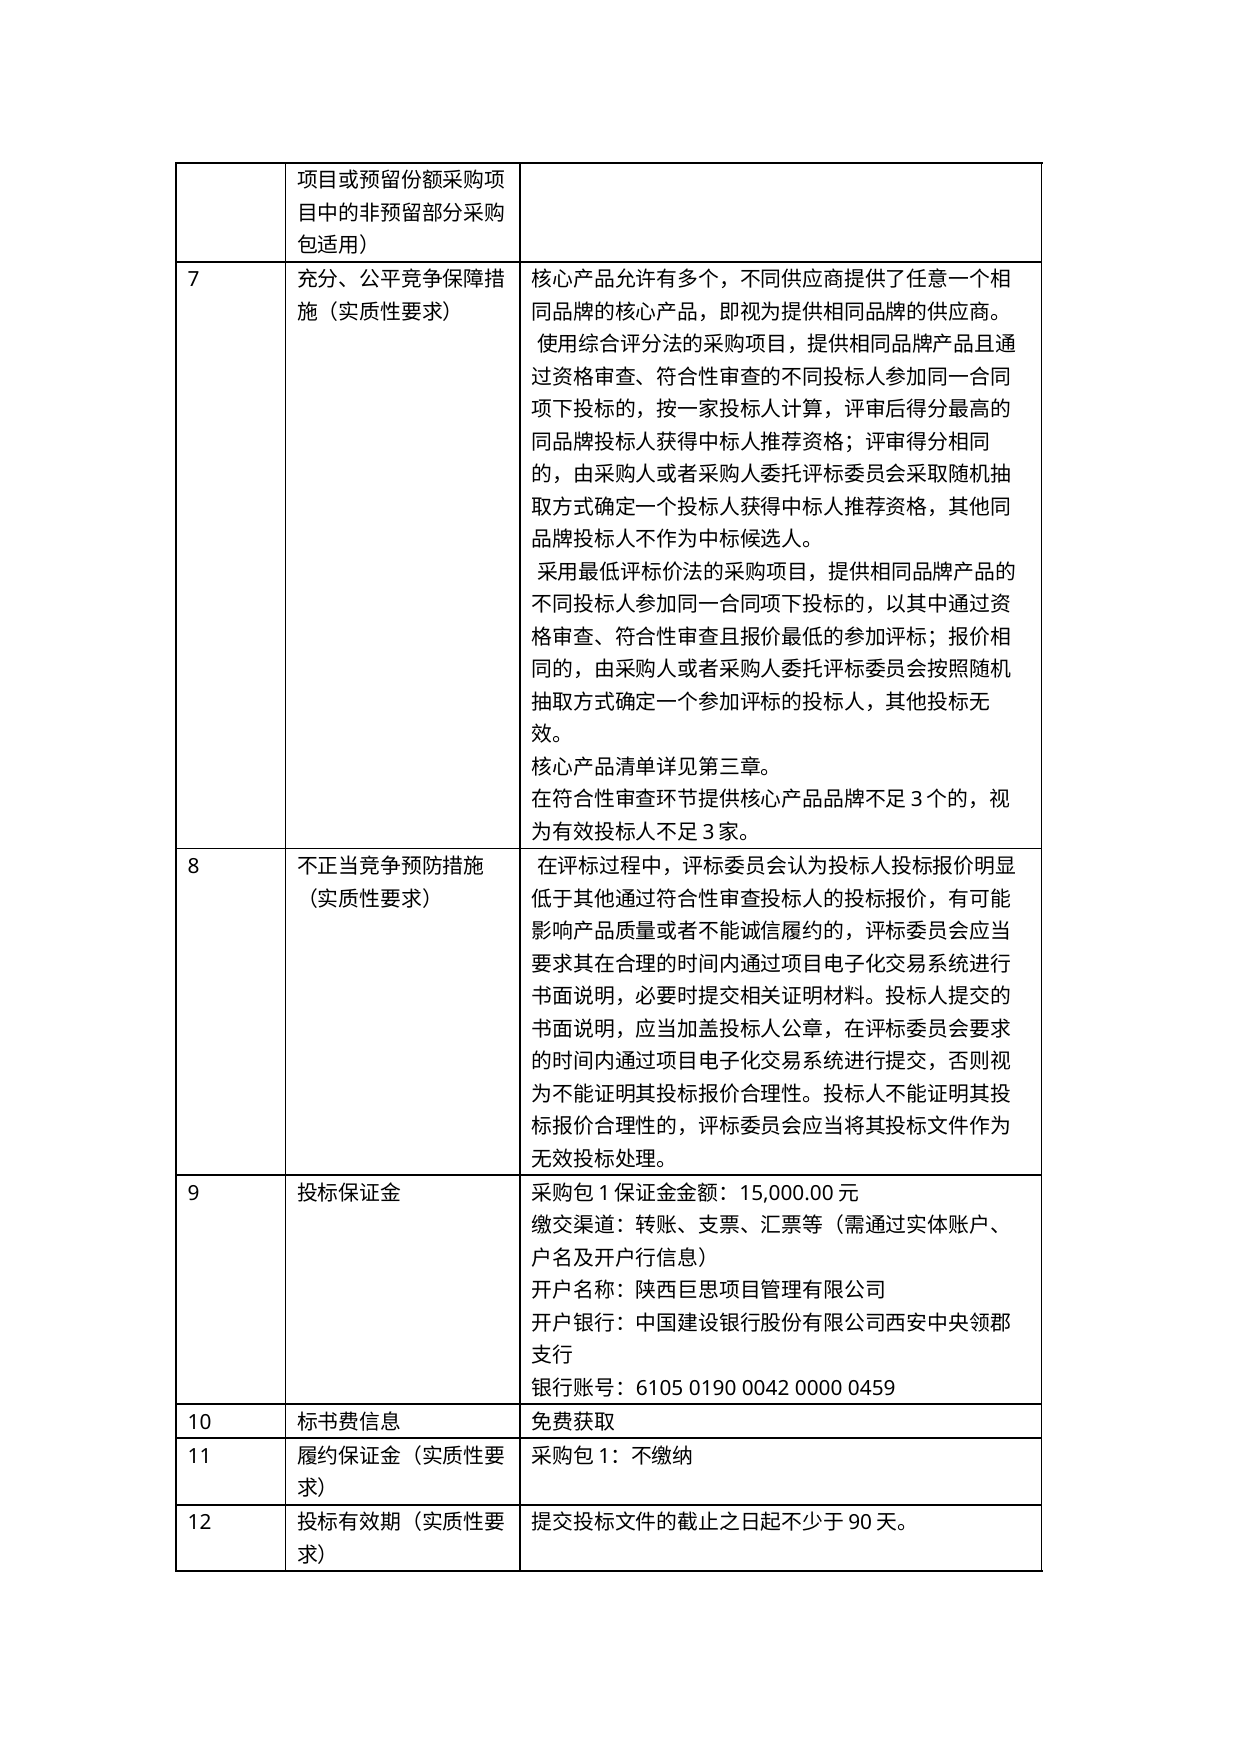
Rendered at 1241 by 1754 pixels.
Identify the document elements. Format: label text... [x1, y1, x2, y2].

table_cell 提交投标文件的截止之日起不少于90天。 [521, 1506, 1041, 1570]
table_cell 核心产品允许有多个，不同供应商提供了任意一个相同品牌的核心产品，即视为提供相同品牌的供应商。 使用综合评分法的采购项目，提供相同品牌产品且通过资格审查、符合性审查的不同投标人参加同一合同项下投标的，按一家投标人计算，评审后得分最高的同品牌投标人获得中标人推荐资格；评审得分相同的，由采购人或者采购人委托评标委员会采取随机抽取方式确定一个投标人获得中标人推荐资格，其他同品牌投标人不作为中标候选人。 采用最低评标价法的采购项目，提供相同品牌产品的不同投标人参加同一合同项下投标的，以其中通过资格审查、符合性审查且报价最低的参加评标；报价相同的，由采购人或者采购人委托评标委员会按照随机抽取方式确定一个参加评标的投标人，其他投标无效。 核心产品清单详见第三章。 在符合性审查环节提供核心产品品牌不足3个的，视为有效投标人不足3家。 [521, 263, 1041, 848]
table_cell 履约保证金（实质性要求） [286, 1439, 519, 1504]
table_cell 10 [177, 1405, 285, 1437]
table_cell 8 [177, 849, 285, 1174]
table_cell 采购包1：不缴纳 [521, 1439, 1041, 1504]
table_cell 9 [177, 1176, 285, 1403]
table_cell 不正当竞争预防措施（实质性要求） [286, 849, 519, 1174]
table_cell 在评标过程中，评标委员会认为投标人投标报价明显低于其他通过符合性审查投标人的投标报价，有可能影响产品质量或者不能诚信履约的，评标委员会应当要求其在合理的时间内通过项目电子化交易系统进行书面说明，必要时提交相关证明材料。投标人提交的书面说明，应当加盖投标人公章，在评标委员会要求的时间内通过项目电子化交易系统进行提交，否则视为不能证明其投标报价合理性。投标人不能证明其投标报价合理性的，评标委员会应当将其投标文件作为无效投标处理。 [521, 849, 1041, 1174]
table_cell 7 [177, 263, 285, 848]
table_cell 投标有效期（实质性要求） [286, 1506, 519, 1570]
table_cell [286, 164, 519, 261]
table_cell 标书费信息 [286, 1405, 519, 1437]
table_cell 6 [177, 164, 285, 261]
table_cell 充分、公平竞争保障措施（实质性要求） [286, 263, 519, 848]
table_cell 免费获取 [521, 1405, 1041, 1437]
table_cell 12 [177, 1506, 285, 1570]
table_cell 采购包1保证金金额：15,000.00元 缴交渠道：转账、支票、汇票等（需通过实体账户、户名及开户行信息） 开户名称：陕西巨思项目管理有限公司 开户银行：中国建设银行股份有限公司西安中央领郡支行 银行账号：6105 0190 0042 0000 0459 [521, 1176, 1041, 1403]
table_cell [521, 164, 1041, 261]
table_cell 投标保证金 [286, 1176, 519, 1403]
table_cell 11 [177, 1439, 285, 1504]
